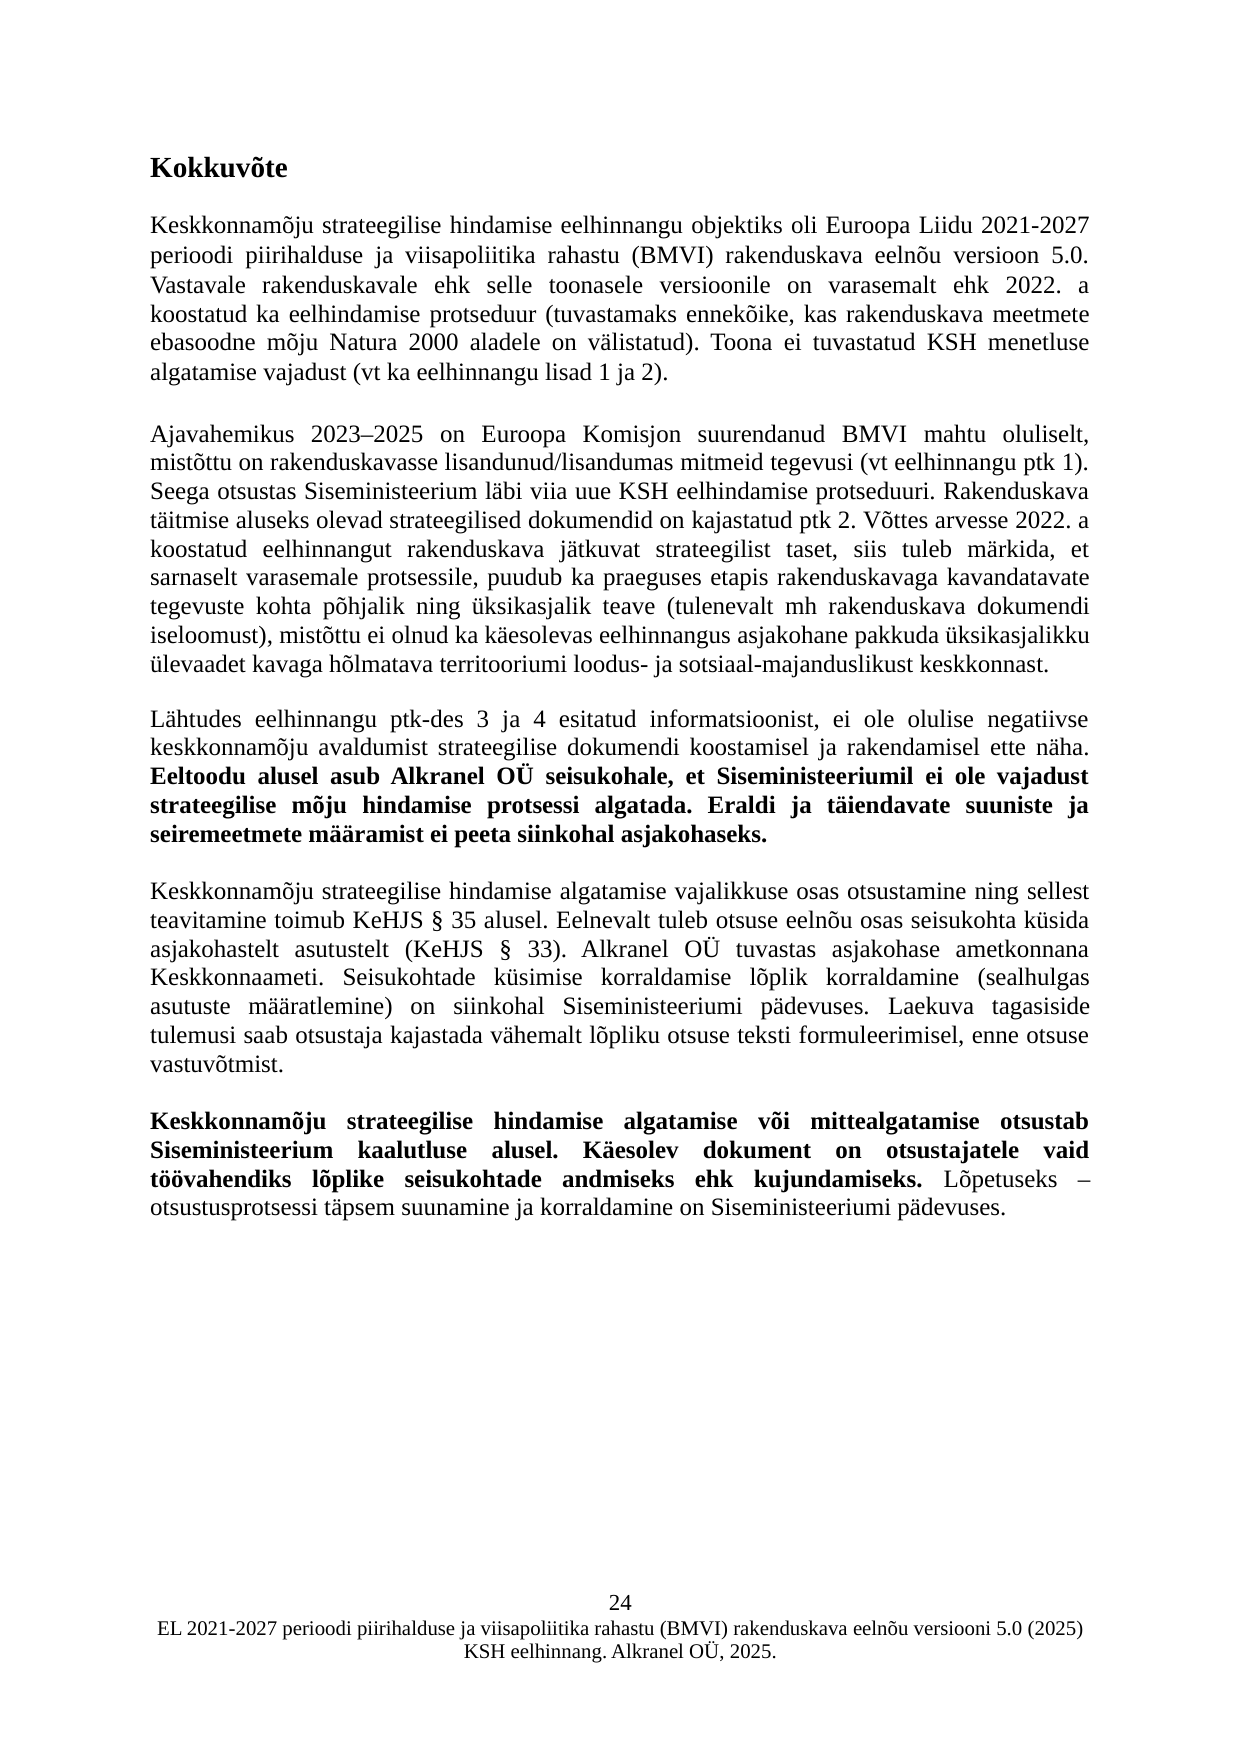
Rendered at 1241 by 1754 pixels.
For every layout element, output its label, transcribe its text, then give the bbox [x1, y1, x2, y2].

text Keskkonnamõju strateegilise hindamise eelhinnangu objektiks oli Euroopa Liidu 2021-2027 perioodi piirihalduse ja viisapoliitika rahastu (BMVI) rakenduskava eelnõu versioon 5.0. Vastavale rakenduskavale ehk selle toonasele versioonile on varasemalt ehk 2022. a koostatud ka eelhindamise protseduur (tuvastamaks ennekõike, kas rakenduskava meetmete ebasoodne mõju Natura 2000 aladele on välistatud). Toona ei tuvastatud KSH menetluse algatamise vajadust (vt ka eelhinnangu lisad 1 ja 2). [150, 210, 1090, 387]
text Lähtudes eelhinnangu ptk-des 3 ja 4 esitatud informatsioonist, ei ole olulise negatiivse keskkonnamõju avaldumist strateegilise dokumendi koostamisel ja rakendamisel ette näha. Eeltoodu alusel asub Alkranel OÜ seisukohale, et Siseministeeriumil ei ole vajadust strateegilise mõju hindamise protsessi algatada. Eraldi ja täiendavate suuniste ja seiremeetmete määramist ei peeta siinkohal asjakohaseks. [150, 704, 1090, 847]
text Keskkonnamõju strateegilise hindamise algatamise vajalikkuse osas otsustamine ning sellest teavitamine toimub KeHJS § 35 alusel. Eelnevalt tuleb otsuse eelnõu osas seisukohta küsida asjakohastelt asutustelt (KeHJS § 33). Alkranel OÜ tuvastas asjakohase ametkonnana Keskkonnaameti. Seisukohtade küsimise korraldamise lõplik korraldamine (sealhulgas asutuste määratlemine) on siinkohal Siseministeeriumi pädevuses. Laekuva tagasiside tulemusi saab otsustaja kajastada vähemalt lõpliku otsuse teksti formuleerimisel, enne otsuse vastuvõtmist. [150, 876, 1090, 1077]
text Keskkonnamõju strateegilise hindamise algatamise või mittealgatamise otsustab Siseministeerium kaalutluse alusel. Käesolev dokument on otsustajatele vaid töövahendiks lõplike seisukohtade andmiseks ehk kujundamiseks. Lõpetuseks – otsustusprotsessi täpsem suunamine ja korraldamine on Siseministeeriumi pädevuses. [150, 1106, 1090, 1221]
text Ajavahemikus 2023–2025 on Euroopa Komisjon suurendanud BMVI mahtu oluliselt, mistõttu on rakenduskavasse lisandunud/lisandumas mitmeid tegevusi (vt eelhinnangu ptk 1). Seega otsustas Siseministeerium läbi viia uue KSH eelhindamise protseduuri. Rakenduskava täitmise aluseks olevad strateegilised dokumendid on kajastatud ptk 2. Võttes arvesse 2022. a koostatud eelhinnangut rakenduskava jätkuvat strateegilist taset, siis tuleb märkida, et sarnaselt varasemale protsessile, puudub ka praeguses etapis rakenduskavaga kavandatavate tegevuste kohta põhjalik ning üksikasjalik teave (tulenevalt mh rakenduskava dokumendi iseloomust), mistõttu ei olnud ka käesolevas eelhinnangus asjakohane pakkuda üksikasjalikku ülevaadet kavaga hõlmatava territooriumi loodus- ja sotsiaal-majanduslikust keskkonnast. [150, 419, 1090, 677]
subtitle Kokkuvõte [150, 150, 1090, 183]
